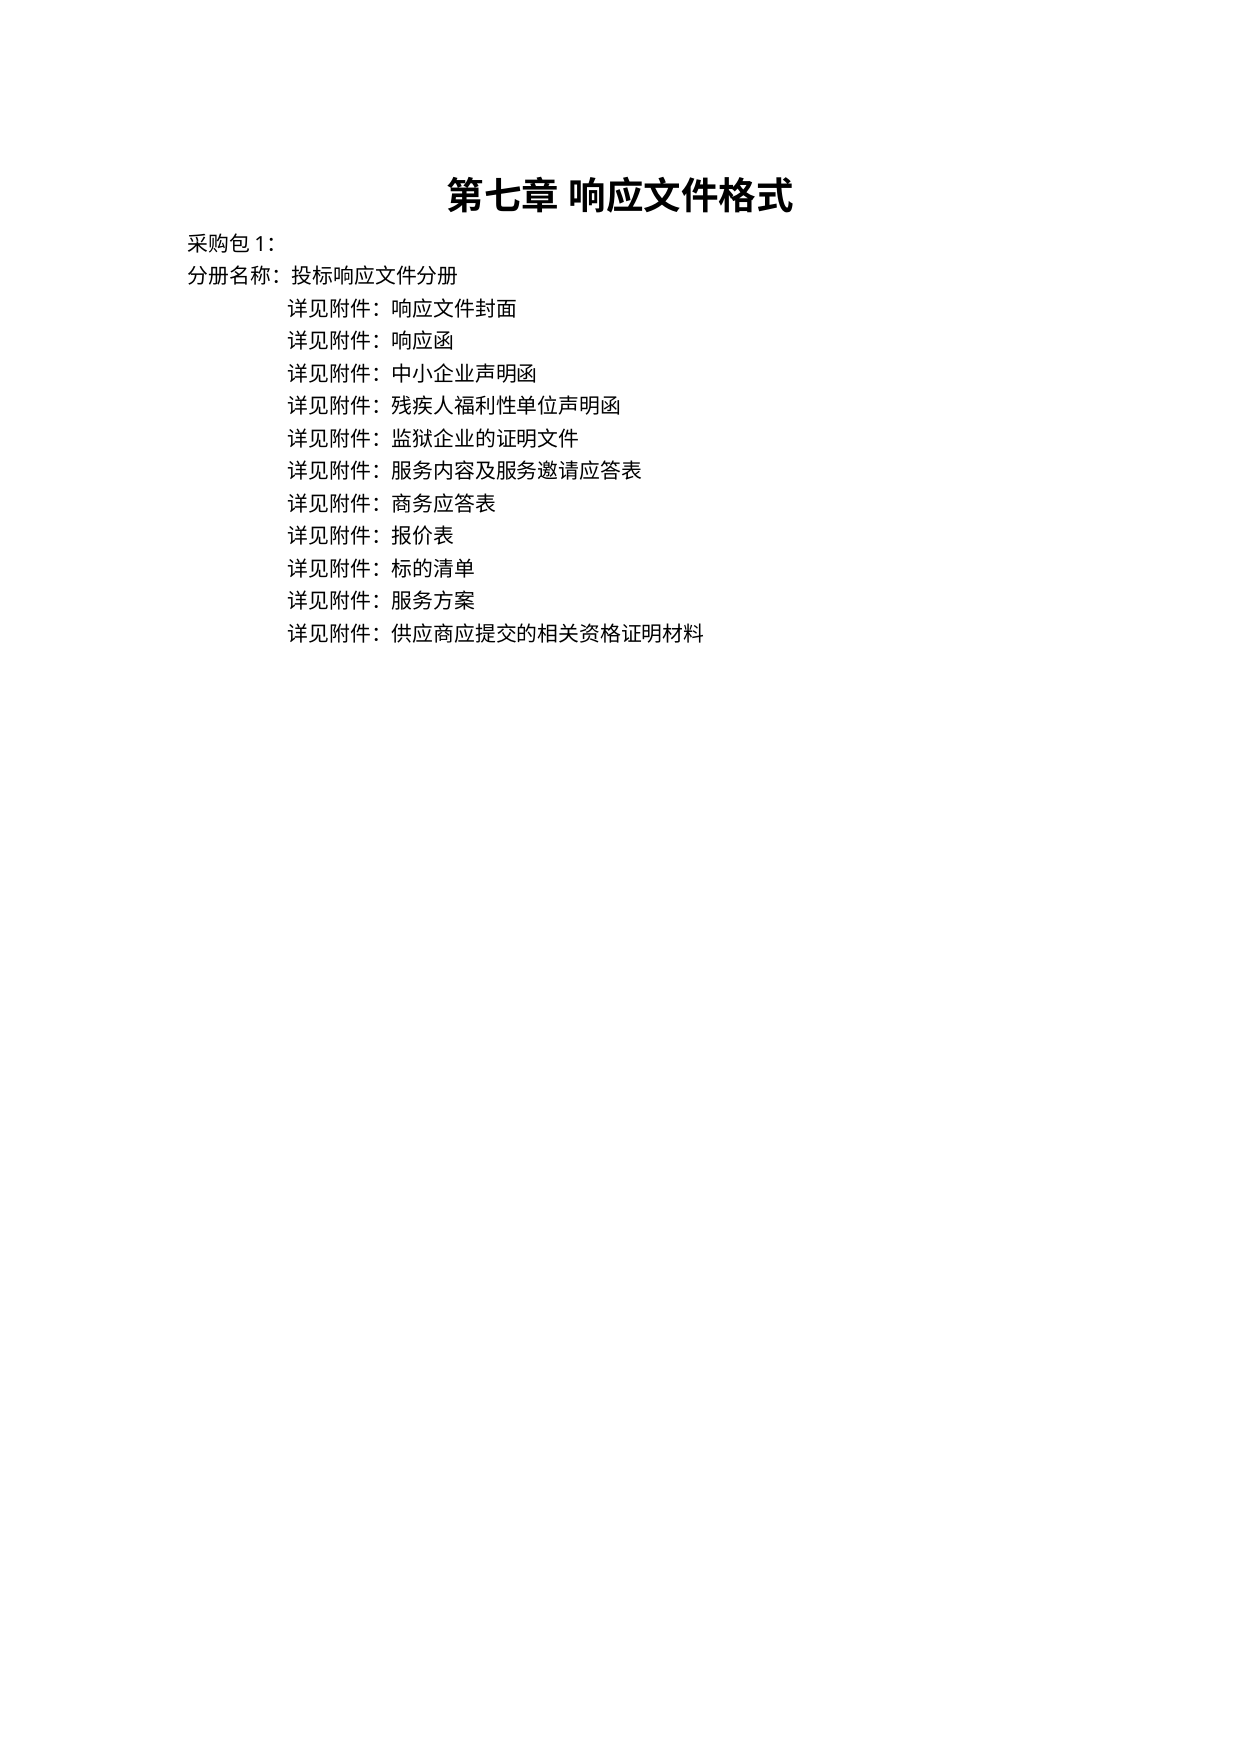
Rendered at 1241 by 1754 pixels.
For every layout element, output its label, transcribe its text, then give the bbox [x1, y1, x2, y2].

text 详见附件：监狱企业的证明文件 [187, 422, 1053, 454]
text 详见附件：残疾人福利性单位声明函 [187, 389, 1053, 422]
text 第七章 响应文件格式 [187, 162, 1053, 227]
text 详见附件：报价表 [187, 519, 1053, 552]
text 采购包1： [187, 227, 1053, 259]
text 详见附件：中小企业声明函 [187, 357, 1053, 389]
text 详见附件：响应文件封面 [187, 292, 1053, 324]
text 详见附件：服务方案 [187, 584, 1053, 617]
text 详见附件：响应函 [187, 324, 1053, 357]
text 详见附件：商务应答表 [187, 487, 1053, 519]
text 分册名称：投标响应文件分册 [187, 259, 1053, 292]
text 详见附件：服务内容及服务邀请应答表 [187, 454, 1053, 487]
text 详见附件：供应商应提交的相关资格证明材料 [187, 617, 1053, 649]
text 详见附件：标的清单 [187, 552, 1053, 584]
